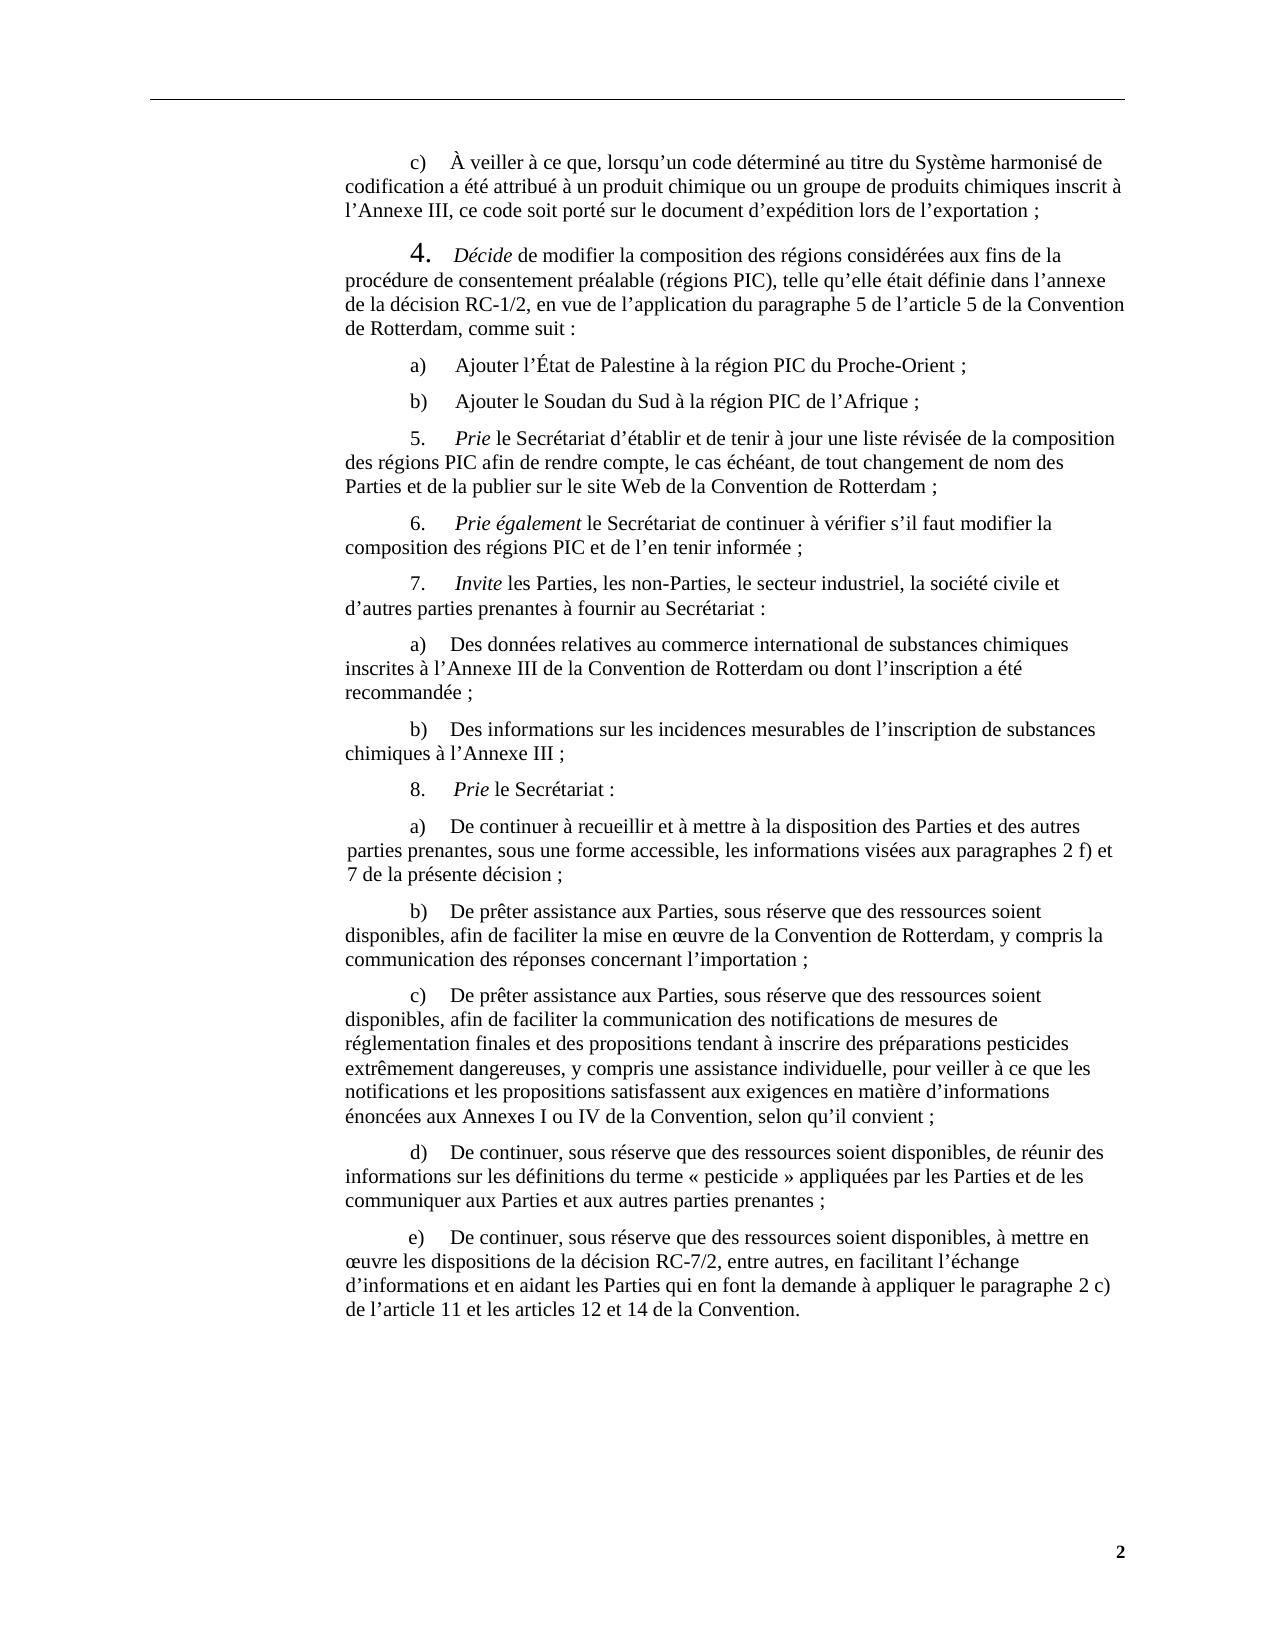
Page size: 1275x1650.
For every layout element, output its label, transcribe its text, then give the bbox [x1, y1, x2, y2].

list De prêter assistance aux Parties, sous réserve que des ressources soient disponibles, afin de faciliter la communication des notifications de mesures de réglementation finales et des propositions tendant à inscrire des préparations pesticides extrêmement dangereuses, y compris une assistance individuelle, pour veiller à ce que les notifications et les propositions satisfassent aux exigences en matière d’informations énoncées aux Annexes I ou IV de la Convention, selon qu’il convient ; [345, 983, 1125, 1128]
list De prêter assistance aux Parties, sous réserve que des ressources soient disponibles, afin de faciliter la mise en œuvre de la Convention de Rotterdam, y compris la communication des réponses concernant l’importation ; [345, 898, 1125, 971]
list Décide de modifier la composition des régions considérées aux fins de la procédure de consentement préalable (régions PIC), telle qu’elle était définie dans l’annexe de la décision RC-1/2, en vue de l’application du paragraphe 5 de l’article 5 de la Convention de Rotterdam, comme suit : [345, 235, 1125, 340]
text a) Ajouter l’État de Palestine à la région PIC du Proche-Orient ; [345, 353, 1125, 377]
list À veiller à ce que, lorsqu’un code déterminé au titre du Système harmonisé de codification a été attribué à un produit chimique ou un groupe de produits chimiques inscrit à l’Annexe III, ce code soit porté sur le document d’expédition lors de l’exportation ; [345, 150, 1125, 222]
list De continuer à recueillir et à mettre à la disposition des Parties et des autres parties prenantes, sous une forme accessible, les informations visées aux paragraphes 2 f) et 7 de la présente décision ; [347, 814, 1125, 886]
list Des informations sur les incidences mesurables de l’inscription de substances chimiques à l’Annexe III ; [345, 717, 1125, 765]
list Des données relatives au commerce international de substances chimiques inscrites à l’Annexe III de la Convention de Rotterdam ou dont l’inscription a été recommandée ; [345, 632, 1125, 704]
list De continuer, sous réserve que des ressources soient disponibles, à mettre en œuvre les dispositions de la décision RC-7/2, entre autres, en facilitant l’échange d’informations et en aidant les Parties qui en font la demande à appliquer le paragraphe 2 c) de l’article 11 et les articles 12 et 14 de la Convention. [345, 1225, 1125, 1321]
text b) Ajouter le Soudan du Sud à la région PIC de l’Afrique ; [345, 389, 1125, 413]
list Prie le Secrétariat d’établir et de tenir à jour une liste révisée de la composition des régions PIC afin de rendre compte, le cas échéant, de tout changement de nom des Parties et de la publier sur le site Web de la Convention de Rotterdam ; [345, 426, 1125, 498]
list De continuer, sous réserve que des ressources soient disponibles, de réunir des informations sur les définitions du terme « pesticide » appliquées par les Parties et de les communiquer aux Parties et aux autres parties prenantes ; [345, 1140, 1125, 1212]
list Prie le Secrétariat : [345, 777, 1125, 801]
list Prie également le Secrétariat de continuer à vérifier s’il faut modifier la composition des régions PIC et de l’en tenir informée ; [345, 511, 1125, 559]
list Invite les Parties, les non-Parties, le secteur industriel, la société civile et d’autres parties prenantes à fournir au Secrétariat : [345, 571, 1125, 619]
